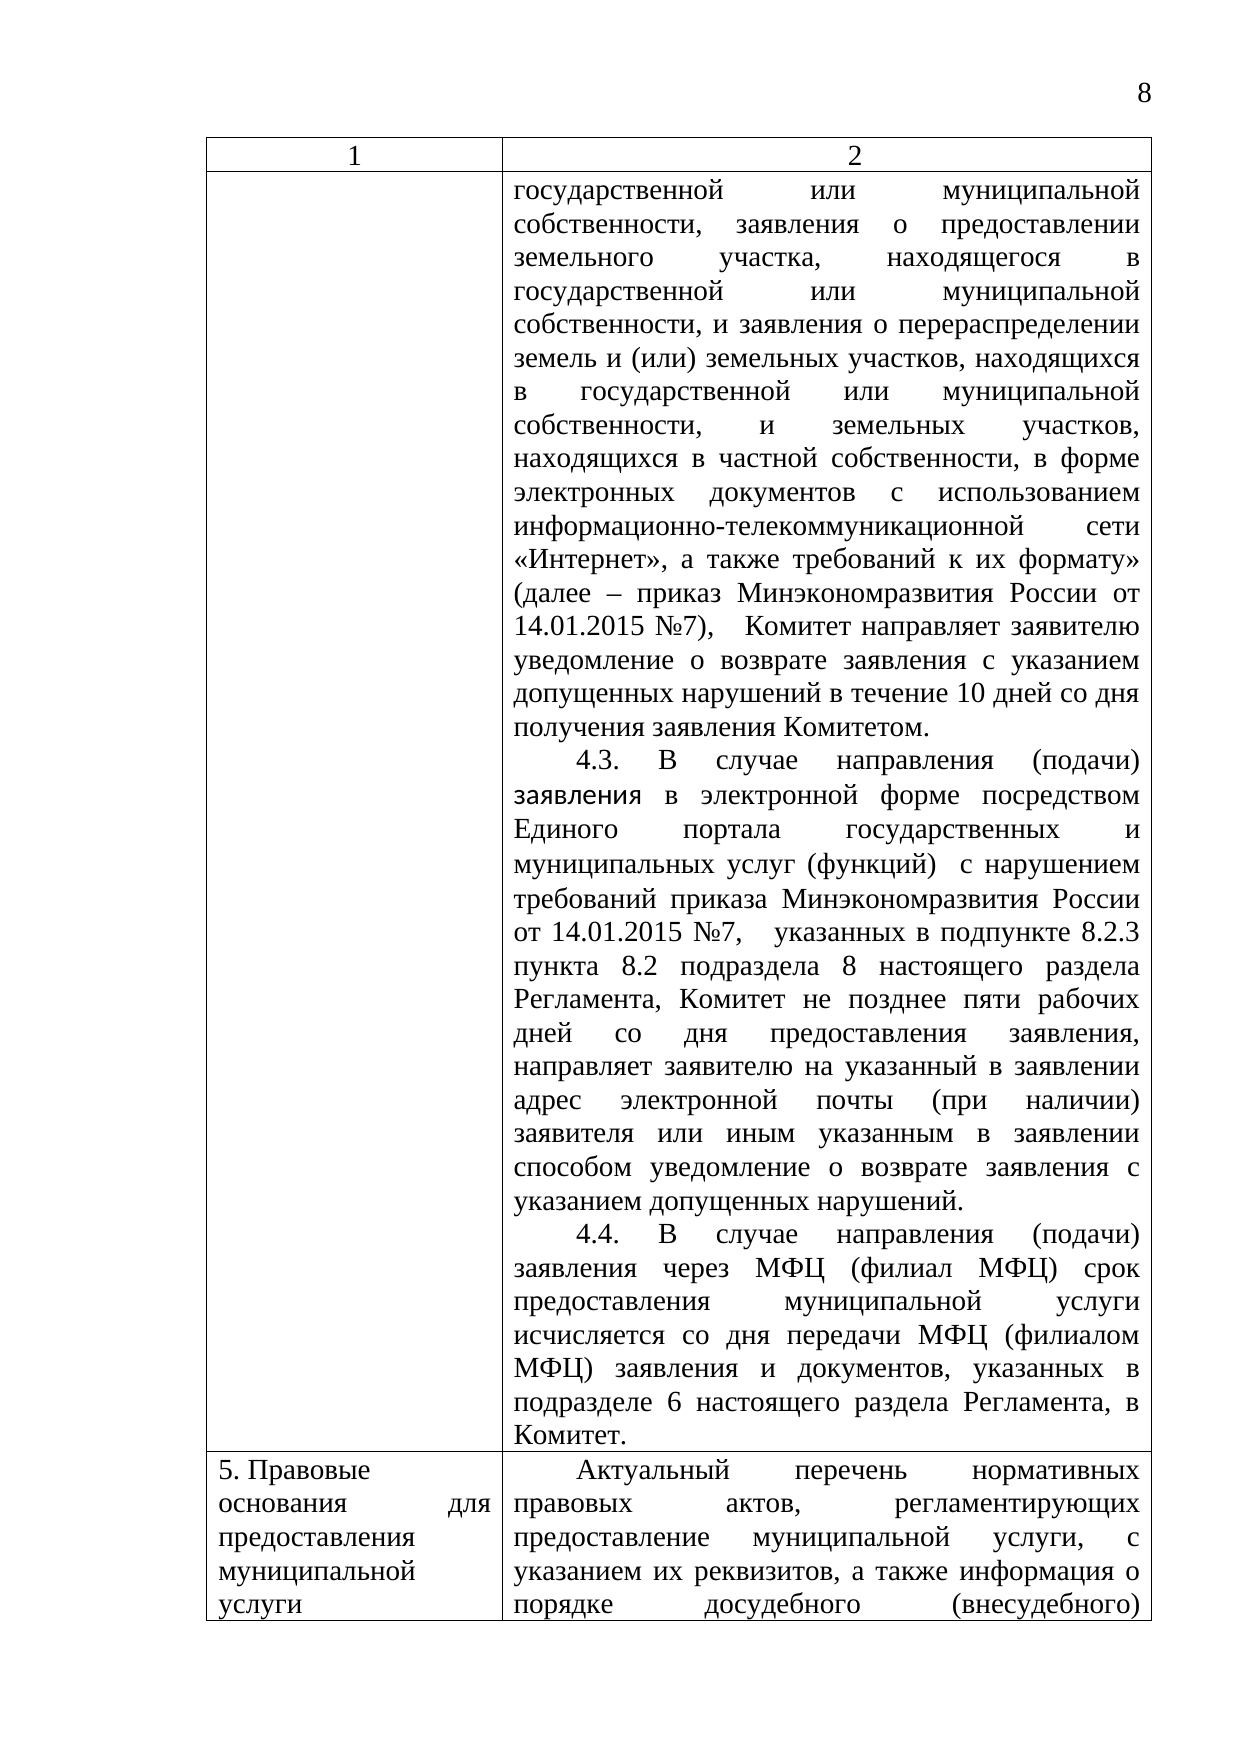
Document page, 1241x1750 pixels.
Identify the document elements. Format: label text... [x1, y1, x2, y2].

table_header 1 [207, 138, 502, 171]
table_header 2 [503, 138, 1151, 171]
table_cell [207, 1452, 502, 1620]
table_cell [503, 172, 1151, 1451]
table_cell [503, 1452, 1151, 1620]
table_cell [207, 172, 502, 1451]
